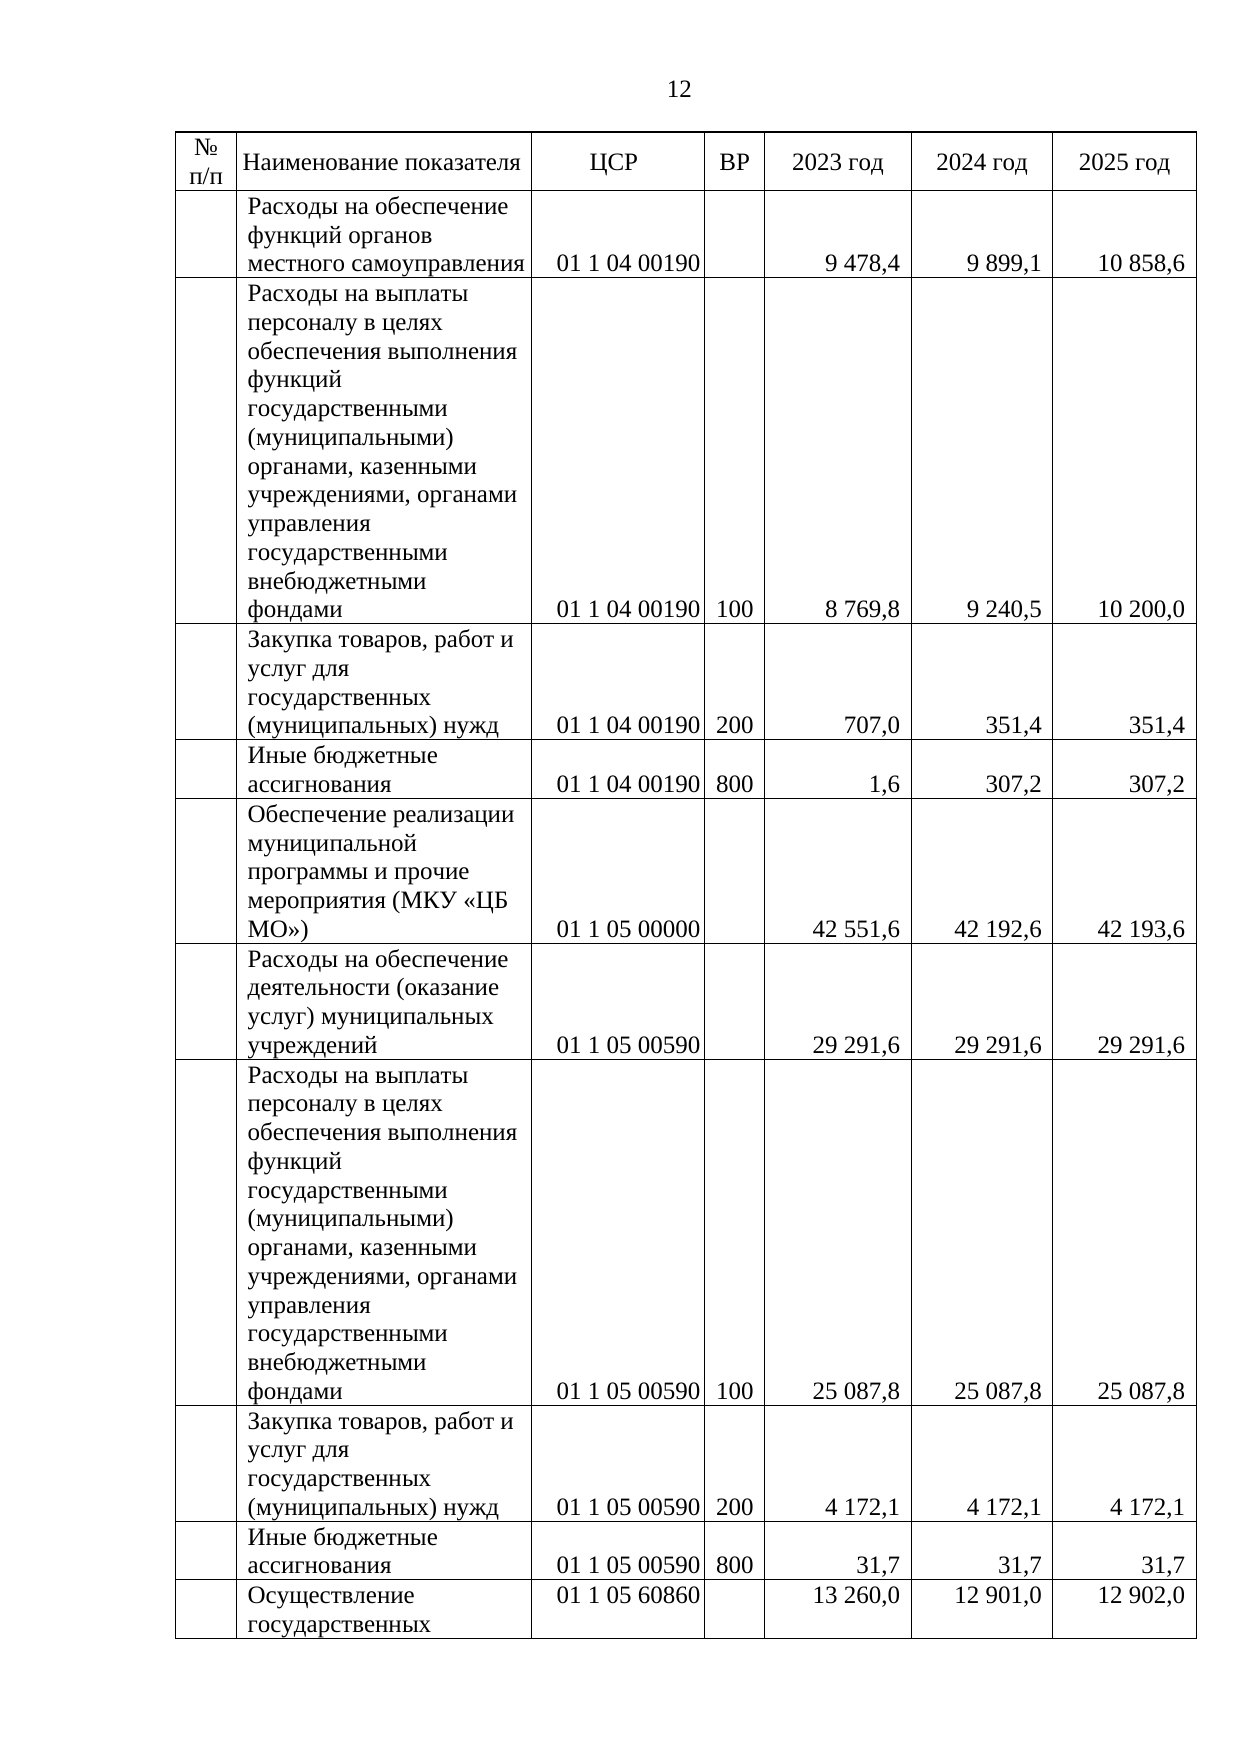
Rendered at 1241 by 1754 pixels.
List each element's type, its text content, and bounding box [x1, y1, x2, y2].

table_cell 42 192,6 [912, 799, 1052, 943]
table_cell [705, 799, 764, 943]
table_cell 12 901,0 [912, 1580, 1052, 1638]
table_header № п/п [176, 133, 236, 190]
table_cell 29 291,6 [912, 944, 1052, 1059]
table_cell [705, 191, 764, 277]
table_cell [237, 1580, 531, 1638]
table_cell 01 1 04 00190 [532, 278, 704, 623]
table_cell 01 1 05 00590 [532, 1060, 704, 1405]
table_cell 13 260,0 [765, 1580, 911, 1638]
table_cell 31,7 [912, 1522, 1052, 1579]
table_cell 29 291,6 [765, 944, 911, 1059]
table_cell 200 [705, 624, 764, 739]
table_cell 351,4 [912, 624, 1052, 739]
table_cell [705, 944, 764, 1059]
table_cell [176, 624, 236, 739]
table_cell 351,4 [1053, 624, 1196, 739]
table_cell 29 291,6 [1053, 944, 1196, 1059]
table_cell 42 551,6 [765, 799, 911, 943]
table_cell 01 1 04 00190 [532, 191, 704, 277]
table_cell Иные бюджетные ассигнования [237, 740, 531, 798]
table_header 2023 год [765, 133, 911, 190]
table_cell 31,7 [1053, 1522, 1196, 1579]
table_cell 9 899,1 [912, 191, 1052, 277]
table_cell 25 087,8 [912, 1060, 1052, 1405]
table_cell [176, 1580, 236, 1638]
table_cell [176, 191, 236, 277]
table_cell 25 087,8 [1053, 1060, 1196, 1405]
table_cell Расходы на выплаты персоналу в целях обеспечения выполнения функций государственными (муниципальными) органами, казенными учреждениями, органами управления государственными внебюджетными фондами [237, 1060, 531, 1405]
table_header 2024 год [912, 133, 1052, 190]
table_cell 800 [705, 1522, 764, 1579]
table_cell 1,6 [765, 740, 911, 798]
table_cell Иные бюджетные ассигнования [237, 1522, 531, 1579]
table_cell 01 1 05 00590 [532, 1522, 704, 1579]
table_header 2025 год [1053, 133, 1196, 190]
table_cell 42 193,6 [1053, 799, 1196, 943]
table_cell 307,2 [912, 740, 1052, 798]
table_cell [176, 1406, 236, 1521]
table_cell 10 858,6 [1053, 191, 1196, 277]
table_header Наименование показателя [237, 133, 531, 190]
table_cell 01 1 05 00590 [532, 1406, 704, 1521]
table_header ЦСР [532, 133, 704, 190]
table_cell 01 1 04 00190 [532, 624, 704, 739]
table_cell Обеспечение реализации муниципальной программы и прочие мероприятия (МКУ «ЦБ МО») [237, 799, 531, 943]
table_cell [176, 944, 236, 1059]
table_cell 4 172,1 [1053, 1406, 1196, 1521]
table_cell [705, 1580, 764, 1638]
table_cell Закупка товаров, работ и услуг для государственных (муниципальных) нужд [237, 624, 531, 739]
table_cell 01 1 05 00000 [532, 799, 704, 943]
table_cell 01 1 04 00190 [532, 740, 704, 798]
table_cell 100 [705, 1060, 764, 1405]
table_cell 8 769,8 [765, 278, 911, 623]
table_cell [176, 740, 236, 798]
table_cell Расходы на выплаты персоналу в целях обеспечения выполнения функций государственными (муниципальными) органами, казенными учреждениями, органами управления государственными внебюджетными фондами [237, 278, 531, 623]
table_cell Расходы на обеспечение функций органов местного самоуправления [237, 191, 531, 277]
table_cell [176, 799, 236, 943]
table_cell 31,7 [765, 1522, 911, 1579]
table_cell 9 240,5 [912, 278, 1052, 623]
table_cell 307,2 [1053, 740, 1196, 798]
table_cell 9 478,4 [765, 191, 911, 277]
table_cell Расходы на обеспечение деятельности (оказание услуг) муниципальных учреждений [237, 944, 531, 1059]
table_cell [176, 1522, 236, 1579]
table_header ВР [705, 133, 764, 190]
table_cell 25 087,8 [765, 1060, 911, 1405]
table_cell 707,0 [765, 624, 911, 739]
table_cell 01 1 05 60860 [532, 1580, 704, 1638]
table_cell 4 172,1 [765, 1406, 911, 1521]
table_cell 200 [705, 1406, 764, 1521]
table_cell 4 172,1 [912, 1406, 1052, 1521]
table_cell 10 200,0 [1053, 278, 1196, 623]
table_cell [176, 1060, 236, 1405]
table_cell 12 902,0 [1053, 1580, 1196, 1638]
table_cell 800 [705, 740, 764, 798]
table_cell [176, 278, 236, 623]
table_cell 100 [705, 278, 764, 623]
table_cell Закупка товаров, работ и услуг для государственных (муниципальных) нужд [237, 1406, 531, 1521]
table_cell 01 1 05 00590 [532, 944, 704, 1059]
